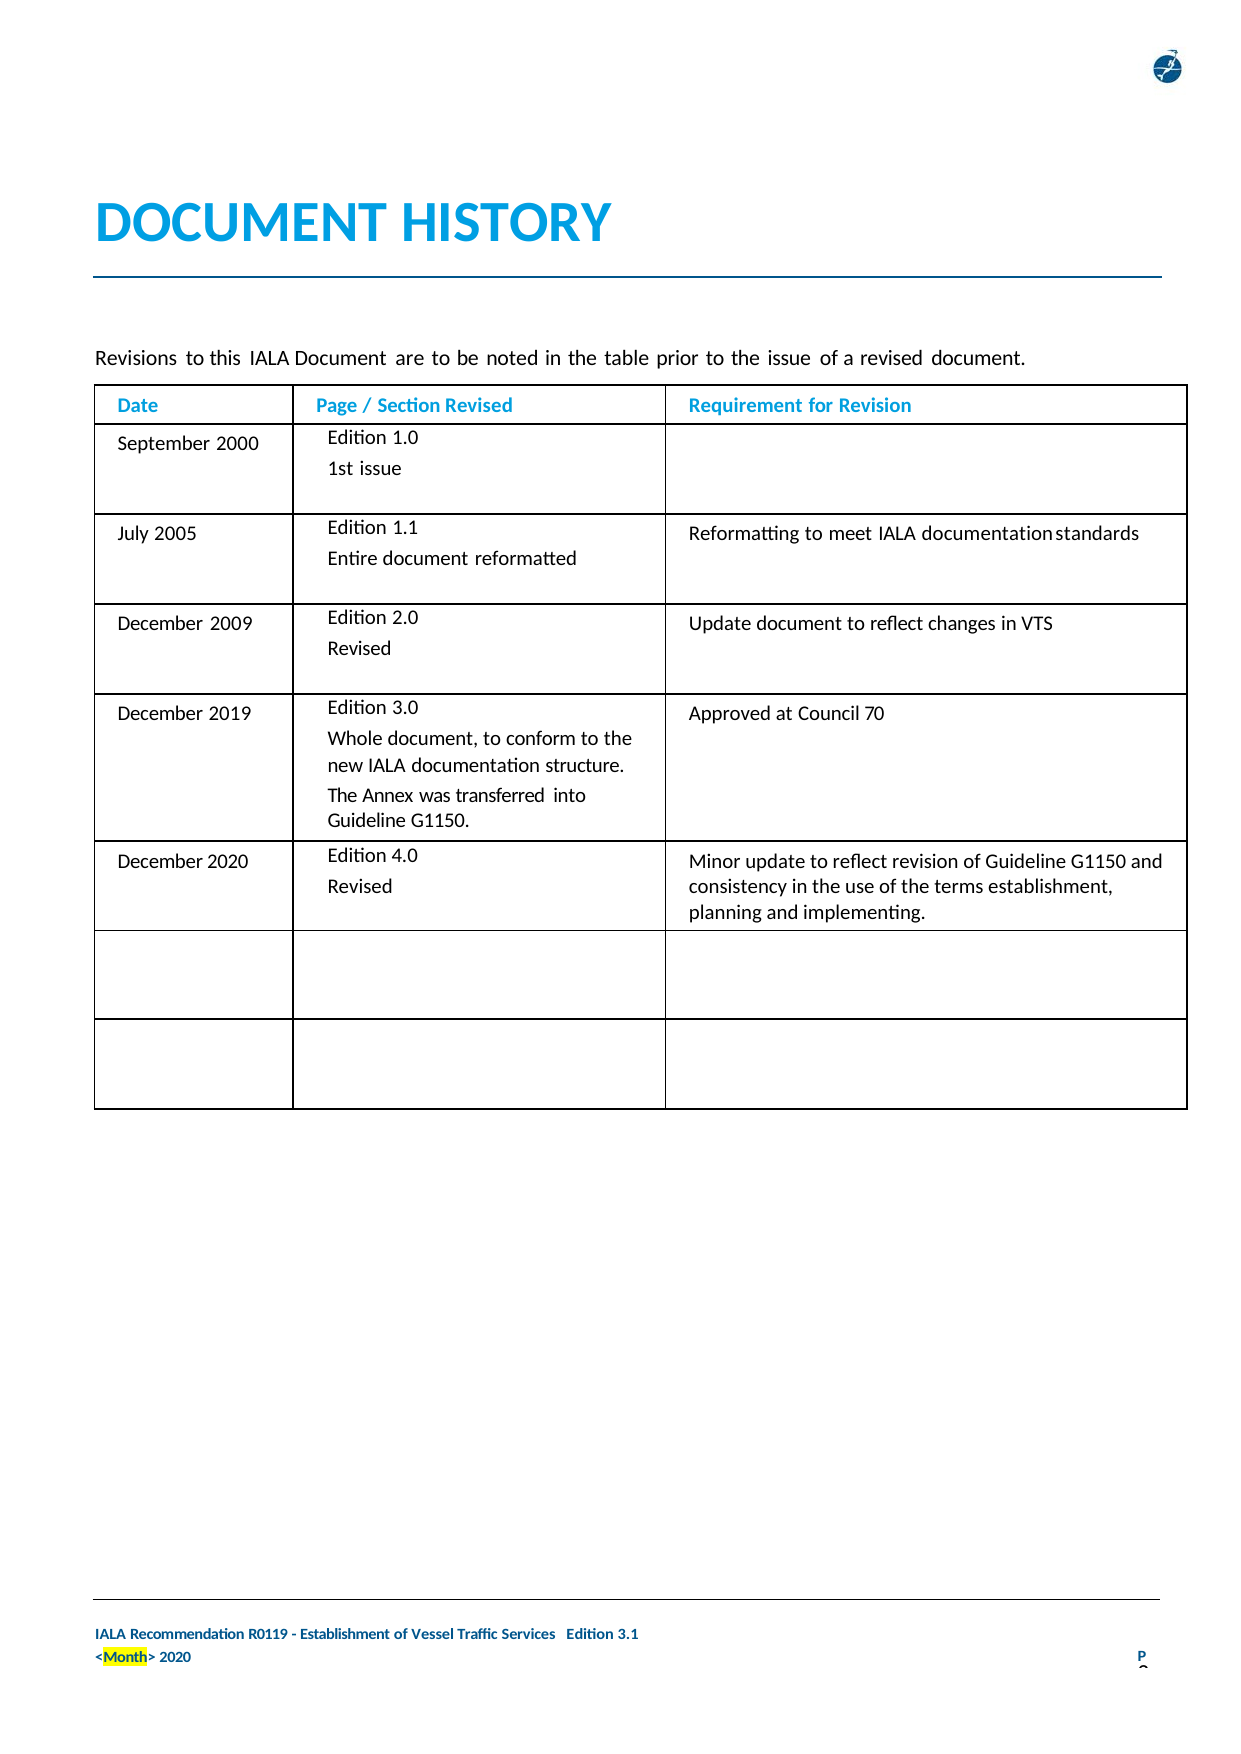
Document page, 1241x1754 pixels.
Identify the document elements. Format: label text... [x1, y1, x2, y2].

table_cell December 2009 [95, 605, 292, 693]
table_cell Reformatting to meet IALA documentationstandards [666, 515, 1186, 603]
table_cell Minor update to reflect revision of Guideline G1150 and consistency in the use of the terms establishment, planning and implementing. [666, 842, 1186, 929]
table_cell Edition 1.1 Entire document reformatted [294, 515, 665, 603]
table_cell Edition 3.0 Whole document, to conform to the new IALA documentation structure. The Annex was transferred into Guideline G1150. [294, 695, 665, 840]
table_cell [95, 1020, 292, 1108]
table_header Page / Section Revised [294, 386, 665, 423]
table_header Requirement for Revision [666, 386, 1186, 423]
table_cell [666, 931, 1186, 1018]
table_cell December 2019 [95, 695, 292, 840]
table_cell September 2000 [95, 425, 292, 513]
table_cell [666, 425, 1186, 513]
table_cell [666, 1020, 1186, 1108]
table_cell December 2020 [95, 842, 292, 929]
table_cell Update document to reflect changes in VTS [666, 605, 1186, 693]
table_header Date [95, 386, 292, 423]
text Revisions to this IALA Document are to be noted in the table prior to the issue of a revised document. [95, 344, 1240, 371]
table_cell Approved at Council 70 [666, 695, 1186, 840]
table_cell Edition 2.0 Revised [294, 605, 665, 693]
table_cell Edition 4.0 Revised [294, 842, 665, 929]
table_cell Edition 1.0 1st issue [294, 425, 665, 513]
text DOCUMENT HISTORY [95, 186, 1240, 256]
table_cell July 2005 [95, 515, 292, 603]
table_cell [294, 1020, 665, 1108]
table_cell [294, 931, 665, 1018]
picture [1122, 0, 1241, 118]
table_cell [95, 931, 292, 1018]
